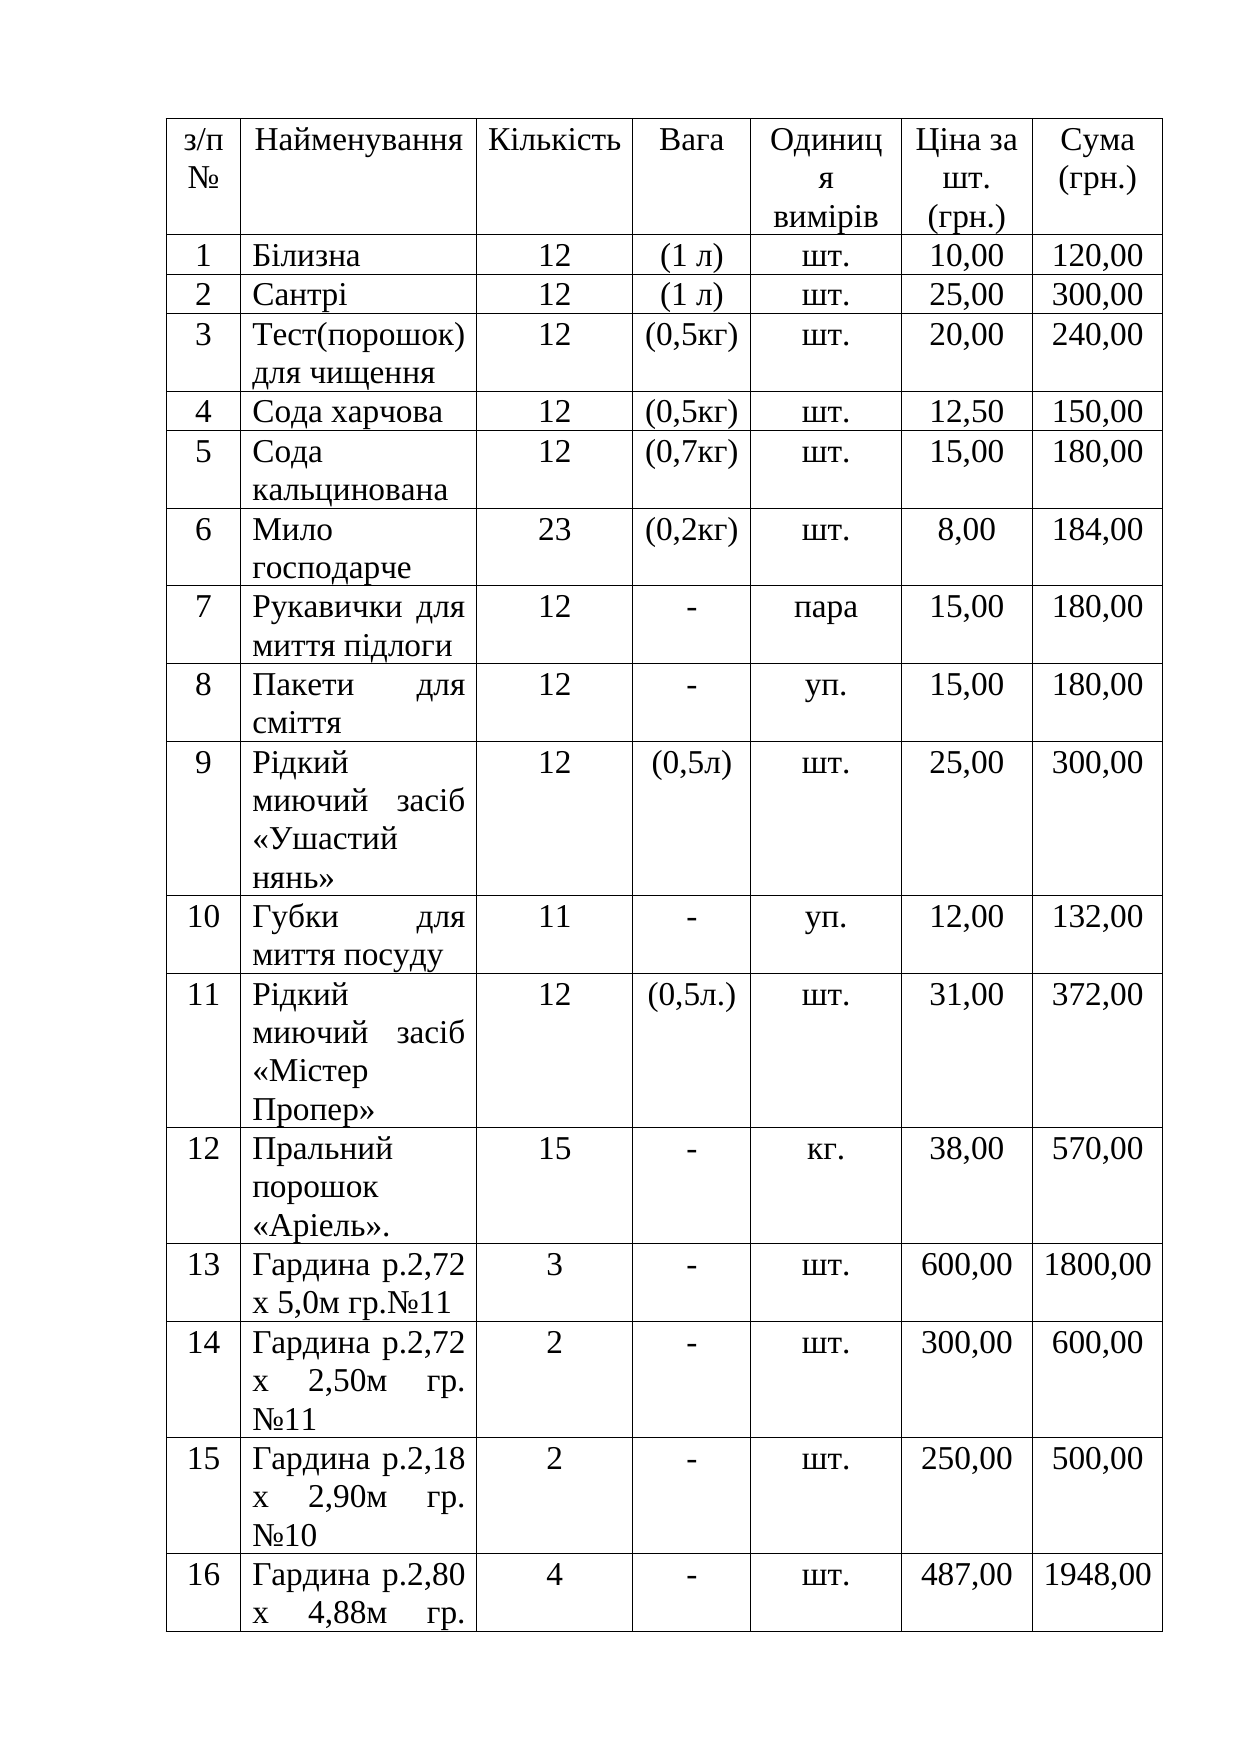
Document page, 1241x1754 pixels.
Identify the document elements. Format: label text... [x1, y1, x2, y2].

table_cell Рукавички для миття підлоги [241, 586, 476, 663]
table_cell 4 [167, 392, 240, 430]
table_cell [241, 1554, 476, 1631]
table_cell 5 [167, 431, 240, 508]
table_cell пара [751, 586, 901, 663]
table_cell 38,00 [902, 1128, 1032, 1243]
table_cell 12 [477, 586, 632, 663]
table_cell шт. [751, 1244, 901, 1321]
table_header Сума (грн.) [1033, 119, 1162, 234]
table_cell 12,00 [902, 896, 1032, 973]
table_cell 487,00 [902, 1554, 1032, 1631]
table_header Кількість [477, 119, 632, 234]
table_cell 15 [477, 1128, 632, 1243]
table_cell Гардина р.2,72 х 2,50м гр.№11 [241, 1322, 476, 1437]
table_cell 500,00 [1033, 1438, 1162, 1553]
table_cell 16 [167, 1554, 240, 1631]
table_cell 10,00 [902, 235, 1032, 273]
table_cell 12 [477, 431, 632, 508]
table_cell 13 [167, 1244, 240, 1321]
table_cell уп. [751, 664, 901, 741]
table_cell 7 [167, 586, 240, 663]
table_cell 3 [167, 314, 240, 391]
table_cell - [633, 1438, 750, 1553]
table_cell 300,00 [1033, 275, 1162, 313]
table_cell 25,00 [902, 275, 1032, 313]
table_cell шт. [751, 1438, 901, 1553]
table_cell 12 [477, 742, 632, 895]
table_cell - [633, 1128, 750, 1243]
table_header Вага [633, 119, 750, 234]
table_cell 12 [477, 275, 632, 313]
table_cell кг. [751, 1128, 901, 1243]
table_cell 4 [477, 1554, 632, 1631]
table_cell 12,50 [902, 392, 1032, 430]
table_cell 1800,00 [1033, 1244, 1162, 1321]
table_cell - [633, 1244, 750, 1321]
table_cell 132,00 [1033, 896, 1162, 973]
table_cell 15,00 [902, 431, 1032, 508]
table_cell 15 [167, 1438, 240, 1553]
table_cell 6 [167, 509, 240, 585]
table_cell 12 [477, 314, 632, 391]
table_cell шт. [751, 431, 901, 508]
table_header Ціна за шт. (грн.) [902, 119, 1032, 234]
table_cell (0,2кг) [633, 509, 750, 585]
table_cell 3 [477, 1244, 632, 1321]
table_cell - [633, 896, 750, 973]
table_cell (0,5л) [633, 742, 750, 895]
table_cell 372,00 [1033, 974, 1162, 1127]
table_cell (0,7кг) [633, 431, 750, 508]
table_cell (0,5кг) [633, 392, 750, 430]
table_cell - [633, 586, 750, 663]
table_cell 240,00 [1033, 314, 1162, 391]
table_cell Мило господарче [241, 509, 476, 585]
table_cell 20,00 [902, 314, 1032, 391]
table_cell 12 [477, 974, 632, 1127]
table_cell Сода харчова [241, 392, 476, 430]
table_cell Білизна [241, 235, 476, 273]
table_cell 8,00 [902, 509, 1032, 585]
table_header Найменування [241, 119, 476, 234]
table_cell 14 [167, 1322, 240, 1437]
table_cell 8 [167, 664, 240, 741]
table_cell 2 [477, 1438, 632, 1553]
table_header з/п № [167, 119, 240, 234]
table_cell Гардина р.2,18 х 2,90м гр.№10 [241, 1438, 476, 1553]
table_cell Рідкий миючий засіб «Ушастий нянь» [241, 742, 476, 895]
table_cell Пакети для сміття [241, 664, 476, 741]
table_cell (1 л) [633, 235, 750, 273]
table_cell 25,00 [902, 742, 1032, 895]
table_cell шт. [751, 509, 901, 585]
table_cell 31,00 [902, 974, 1032, 1127]
table_cell 250,00 [902, 1438, 1032, 1553]
table_cell (0,5л.) [633, 974, 750, 1127]
table_cell шт. [751, 314, 901, 391]
table_cell (1 л) [633, 275, 750, 313]
table_cell 180,00 [1033, 431, 1162, 508]
table_cell 12 [477, 392, 632, 430]
table_cell Рідкий миючий засіб «Містер Пропер» [241, 974, 476, 1127]
table_cell 23 [477, 509, 632, 585]
table_cell 150,00 [1033, 392, 1162, 430]
table_cell Гардина р.2,72 х 5,0м гр.№11 [241, 1244, 476, 1321]
table_cell Сантрі [241, 275, 476, 313]
table_cell 1 [167, 235, 240, 273]
table_cell - [633, 664, 750, 741]
table_cell 1948,00 [1033, 1554, 1162, 1631]
table_cell 12 [477, 235, 632, 273]
table_cell 600,00 [1033, 1322, 1162, 1437]
table_cell 180,00 [1033, 586, 1162, 663]
table_cell шт. [751, 275, 901, 313]
table_cell Сода кальцинована [241, 431, 476, 508]
table_header Одиниця вимірів [751, 119, 901, 234]
table_cell - [633, 1322, 750, 1437]
table_cell 11 [167, 974, 240, 1127]
table_cell Пральний порошок «Аріель». [241, 1128, 476, 1243]
table_cell уп. [751, 896, 901, 973]
table_cell шт. [751, 235, 901, 273]
table_cell (0,5кг) [633, 314, 750, 391]
table_cell 11 [477, 896, 632, 973]
table_cell 12 [477, 664, 632, 741]
table_cell шт. [751, 742, 901, 895]
table_cell 300,00 [1033, 742, 1162, 895]
table_cell 600,00 [902, 1244, 1032, 1321]
table_cell 2 [167, 275, 240, 313]
table_cell 15,00 [902, 664, 1032, 741]
table_cell шт. [751, 1554, 901, 1631]
table_cell шт. [751, 974, 901, 1127]
table_cell 184,00 [1033, 509, 1162, 585]
table_cell - [633, 1554, 750, 1631]
table_cell 300,00 [902, 1322, 1032, 1437]
table_cell 2 [477, 1322, 632, 1437]
table_cell Тест(порошок) для чищення [241, 314, 476, 391]
table_cell шт. [751, 392, 901, 430]
table_cell 180,00 [1033, 664, 1162, 741]
table_cell шт. [751, 1322, 901, 1437]
table_cell 15,00 [902, 586, 1032, 663]
table_cell Губки для миття посуду [241, 896, 476, 973]
table_cell 12 [167, 1128, 240, 1243]
table_cell 9 [167, 742, 240, 895]
table_cell 570,00 [1033, 1128, 1162, 1243]
table_cell 120,00 [1033, 235, 1162, 273]
table_cell 10 [167, 896, 240, 973]
